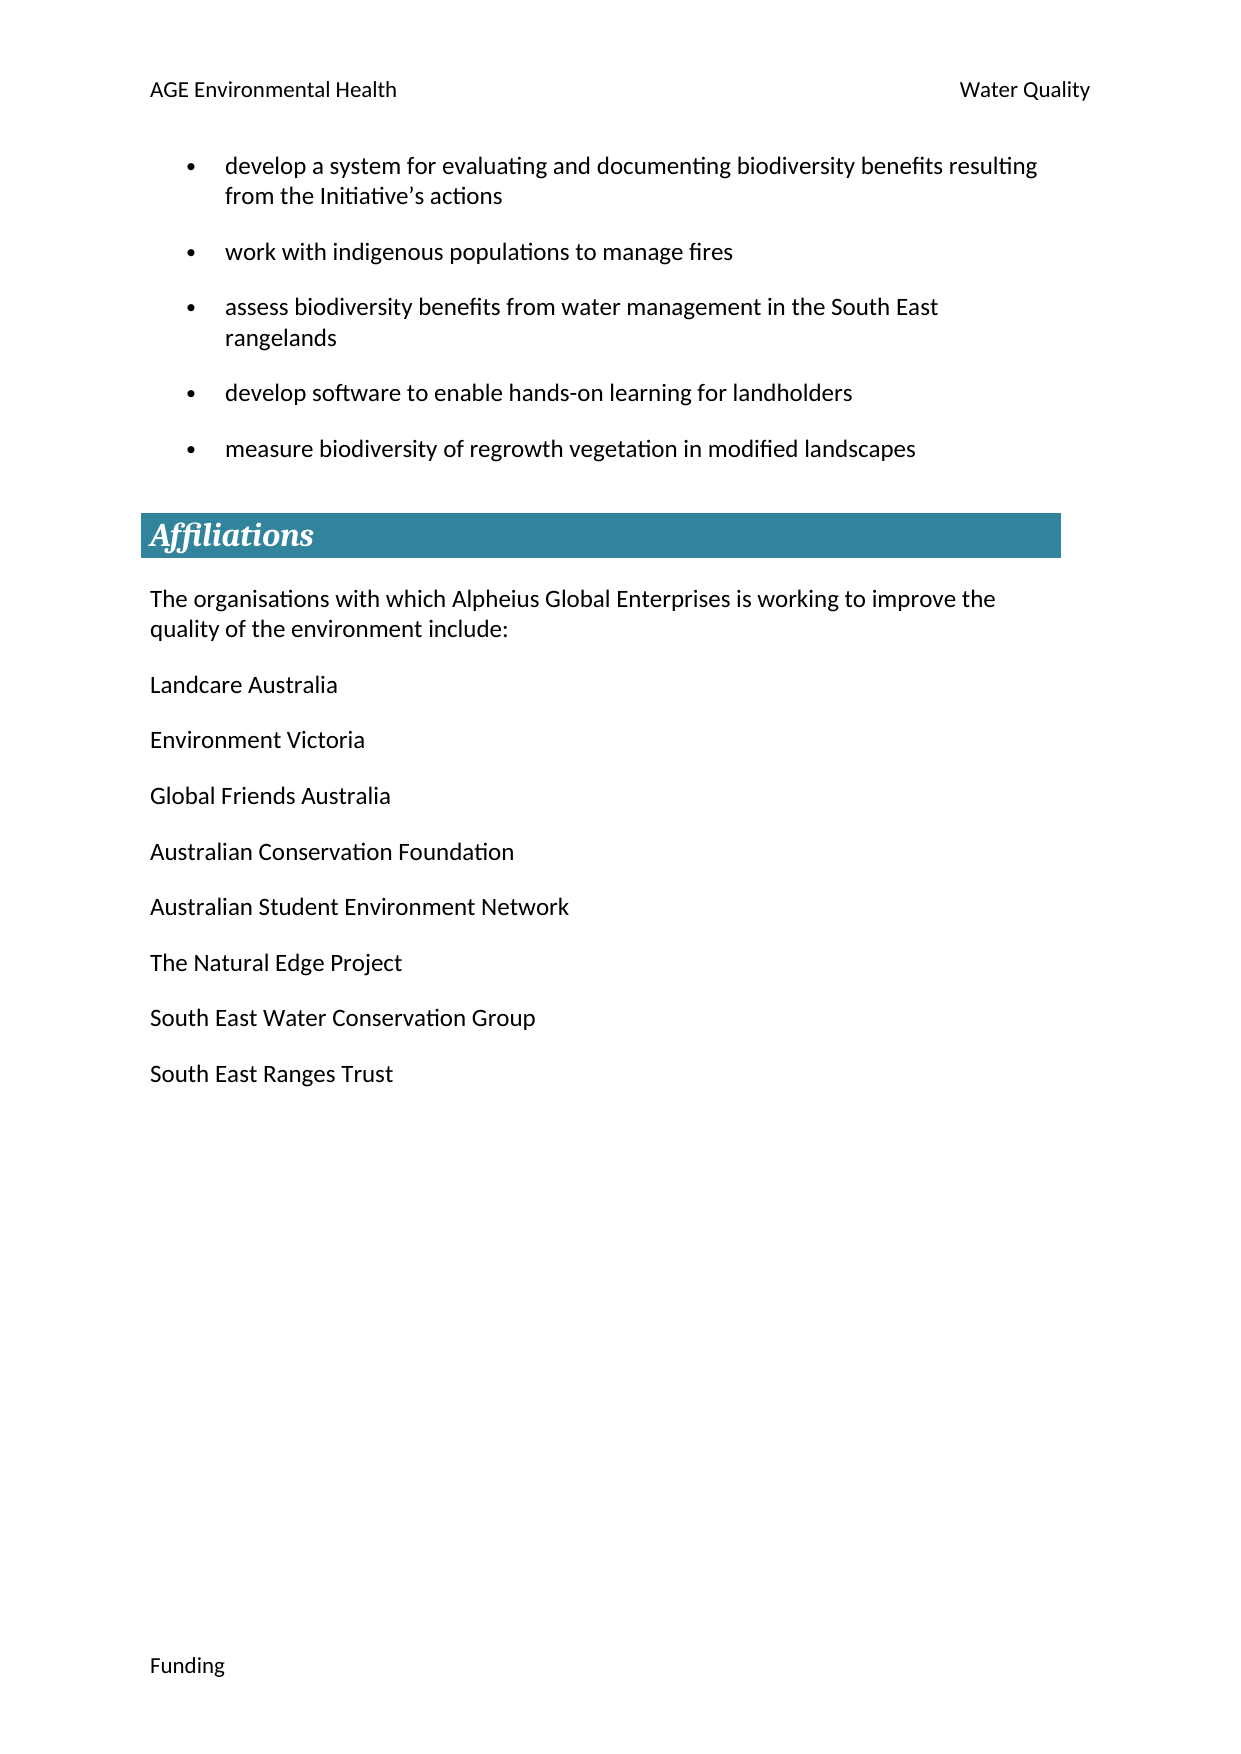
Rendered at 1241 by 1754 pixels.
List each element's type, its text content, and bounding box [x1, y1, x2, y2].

list develop a system for evaluating and documenting biodiversity benefits resulting from the Initiative’s actions [187, 150, 1051, 211]
list develop software to enable hands-on learning for landholders [187, 377, 1051, 408]
text Australian Student Environment Network [150, 891, 1051, 922]
text The Natural Edge Project [150, 947, 1051, 977]
text Global Friends Australia [150, 780, 1051, 811]
text South East Water Conservation Group [150, 1002, 1051, 1033]
list measure biodiversity of regrowth vegetation in modified landscapes [187, 433, 1051, 463]
list work with indigenous populations to manage fires [187, 236, 1051, 266]
list assess biodiversity benefits from water management in the South East rangelands [187, 291, 1051, 352]
text Affiliations [142, 515, 1059, 557]
text Australian Conservation Foundation [150, 836, 1051, 866]
text Landcare Australia [150, 669, 1051, 699]
text Environment Victoria [150, 724, 1051, 755]
text The organisations with which Alpheius Global Enterprises is working to improve the quality of the environment include: [150, 583, 1051, 644]
text South East Ranges Trust [150, 1058, 1051, 1088]
